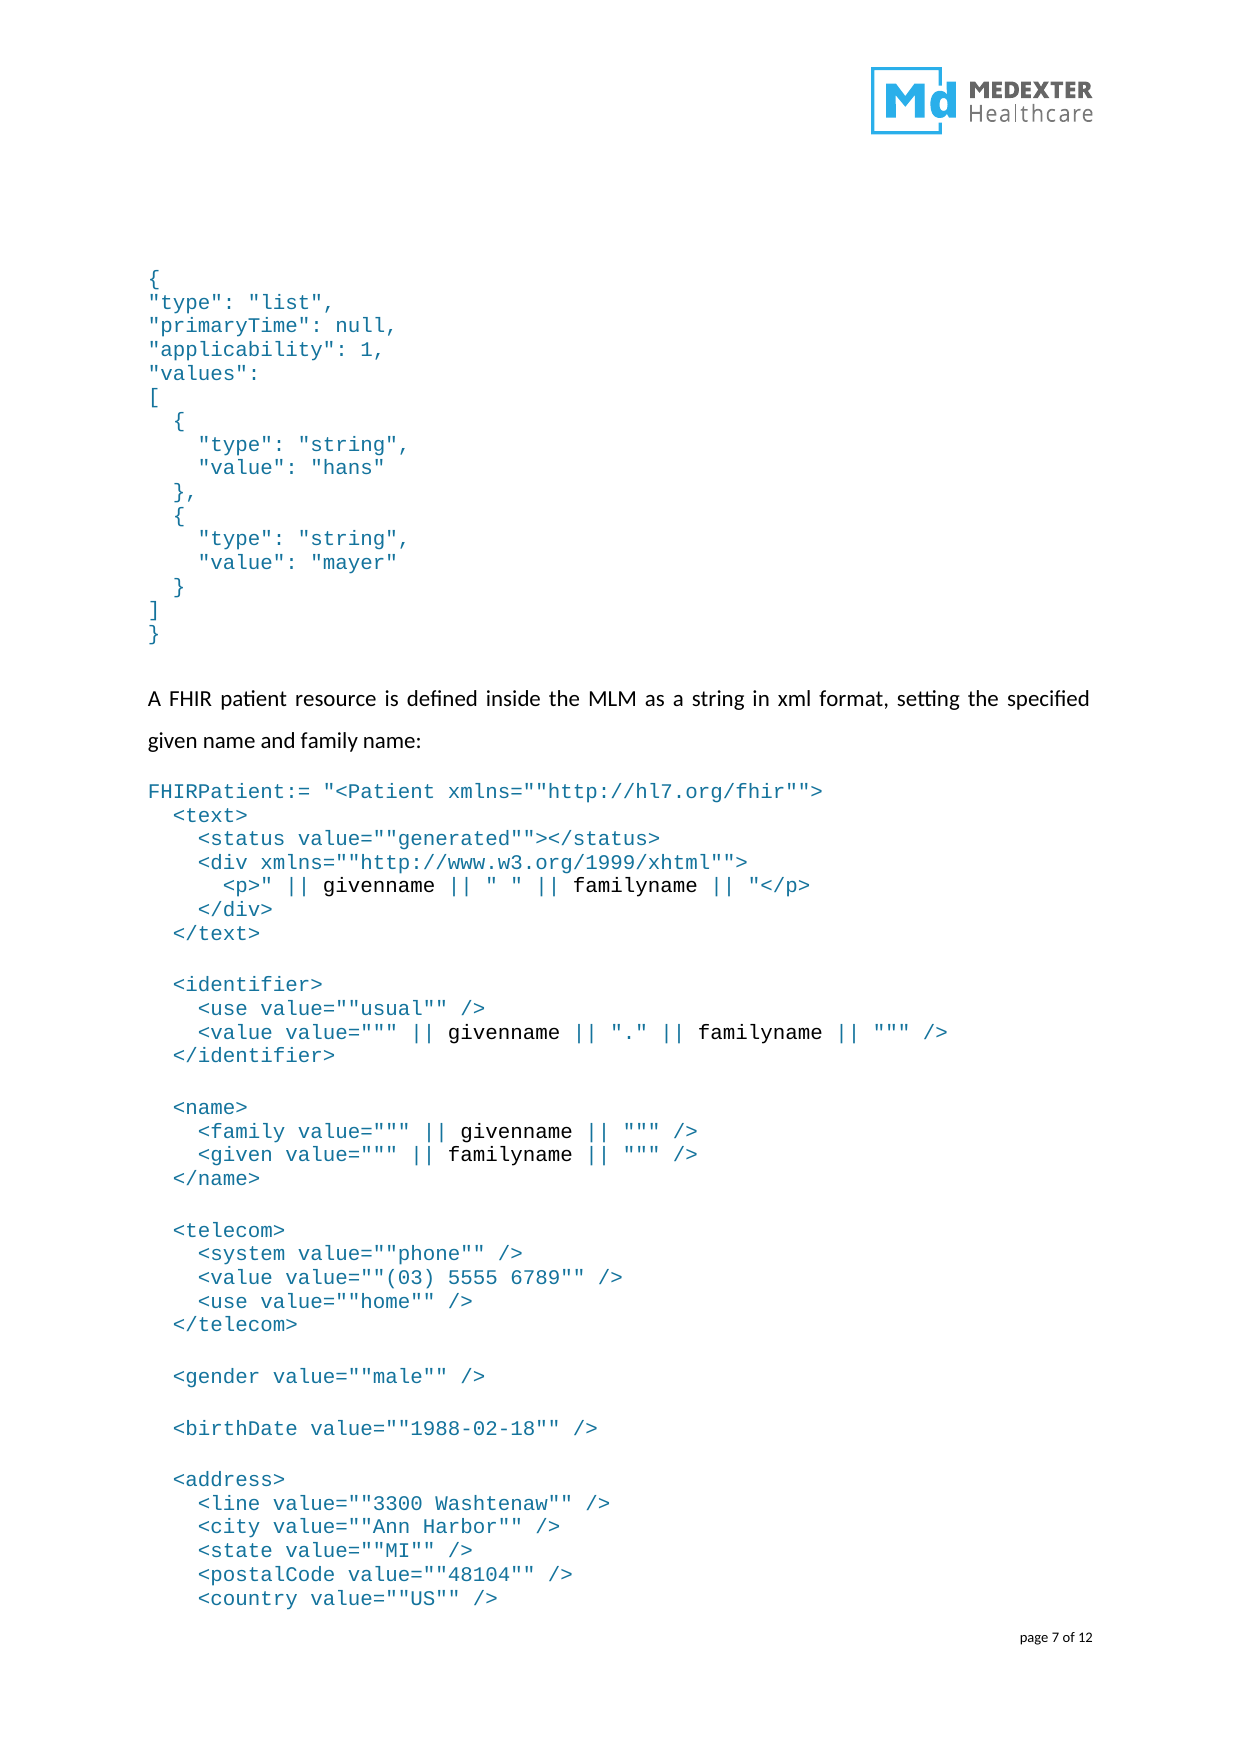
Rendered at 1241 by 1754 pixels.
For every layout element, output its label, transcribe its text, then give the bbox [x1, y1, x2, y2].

text <identifier> [148, 974, 1092, 998]
text <div xmlns=""http://www.w3.org/1999/xhtml""> [148, 852, 1092, 876]
text <p>" || givenname || " " || familyname || "</p> [148, 876, 1092, 899]
text </text> [148, 923, 1092, 946]
text A FHIR patient resource is defined inside the MLM as a string in xml format, setting the specified given name and family name: [148, 684, 1092, 754]
text <use value=""home"" /> [148, 1291, 1092, 1314]
text <line value=""3300 Washtenaw"" /> [148, 1493, 1092, 1517]
text ] [148, 599, 1092, 623]
text <birthDate value=""1988-02-18"" /> [148, 1418, 1092, 1441]
text <telecom> [148, 1220, 1092, 1243]
text } [148, 576, 1092, 599]
text } [148, 623, 1092, 647]
text <country value=""US"" /> [148, 1587, 1092, 1611]
text </identifier> [148, 1045, 1092, 1069]
text <system value=""phone"" /> [148, 1243, 1092, 1267]
text "type": "string", [148, 528, 1092, 552]
text <postalCode value=""48104"" /> [148, 1564, 1092, 1587]
text <value value=""(03) 5555 6789"" /> [148, 1267, 1092, 1291]
text <state value=""MI"" /> [148, 1540, 1092, 1564]
text { [148, 268, 1092, 292]
text "values": [148, 363, 1092, 386]
text "type": "list", [148, 292, 1092, 316]
text <text> [148, 804, 1092, 828]
text </telecom> [148, 1314, 1092, 1338]
text "value": "hans" [148, 457, 1092, 481]
text </div> [148, 899, 1092, 923]
text "value": "mayer" [148, 552, 1092, 576]
text <gender value=""male"" /> [148, 1366, 1092, 1389]
text <name> [148, 1097, 1092, 1121]
text <status value=""generated""></status> [148, 828, 1092, 852]
text </name> [148, 1168, 1092, 1192]
text FHIRPatient:= "<Patient xmlns=""http://hl7.org/fhir""> [148, 781, 1092, 804]
text "applicability": 1, [148, 339, 1092, 363]
text <given value=""" || familyname || """ /> [148, 1144, 1092, 1168]
text }, [148, 481, 1092, 505]
text <value value=""" || givenname || "." || familyname || """ /> [148, 1022, 1092, 1045]
text "type": "string", [148, 434, 1092, 457]
text "primaryTime": null, [148, 316, 1092, 339]
text { [148, 505, 1092, 528]
text { [148, 410, 1092, 434]
text <family value=""" || givenname || """ /> [148, 1121, 1092, 1144]
text <address> [148, 1469, 1092, 1493]
text [ [148, 386, 1092, 410]
text <use value=""usual"" /> [148, 998, 1092, 1022]
text <city value=""Ann Harbor"" /> [148, 1517, 1092, 1540]
